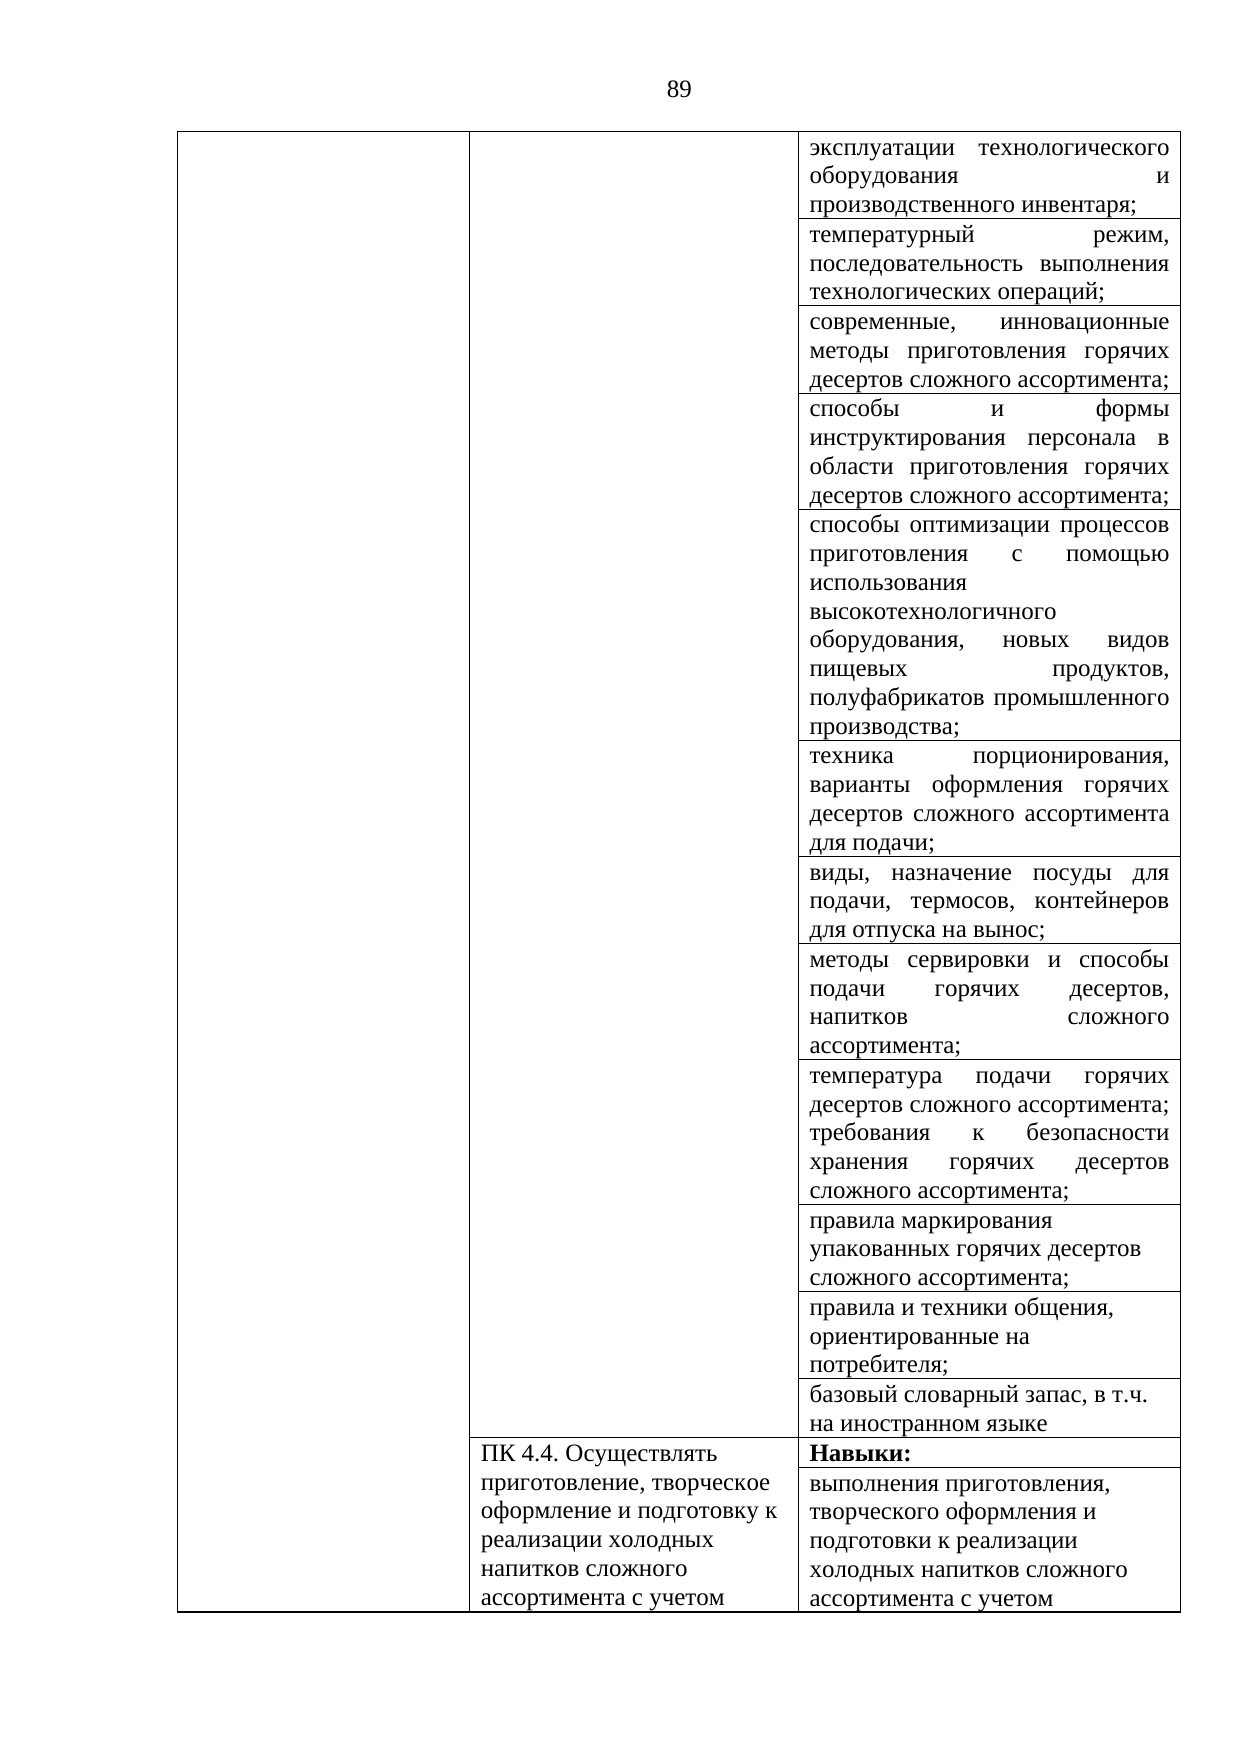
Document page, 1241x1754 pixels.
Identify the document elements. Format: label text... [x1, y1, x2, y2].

table_cell методы сервировки и способы подачи горячих десертов, напитков сложного ассортимента; [799, 944, 1180, 1059]
table_cell Навыки: [799, 1438, 1180, 1467]
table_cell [799, 132, 1180, 218]
table_cell способы оптимизации процессов приготовления с помощью использования высокотехнологичного оборудования, новых видов пищевых продуктов, полуфабрикатов промышленного производства; [799, 510, 1180, 739]
table_cell правила и техники общения, ориентированные на потребителя; [799, 1292, 1180, 1378]
table_cell температурный режим, последовательность выполнения технологических операций; [799, 219, 1180, 305]
table_cell температура подачи горячих десертов сложного ассортимента; требования к безопасности хранения горячих десертов сложного ассортимента; [799, 1060, 1180, 1204]
table_cell базовый словарный запас, в т.ч. на иностранном языке [799, 1379, 1180, 1437]
table_cell техника порционирования, варианты оформления горячих десертов сложного ассортимента для подачи; [799, 741, 1180, 856]
table_cell виды, назначение посуды для подачи, термосов, контейнеров для отпуска на вынос; [799, 857, 1180, 943]
table_cell современные, инновационные методы приготовления горячих десертов сложного ассортимента; [799, 306, 1180, 392]
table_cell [799, 1468, 1180, 1611]
table_cell ПК 4.4. Осуществлять приготовление, творческое оформление и подготовку к реализации холодных напитков сложного ассортимента с учетом потребностей различных категорий потребителей, видов и форм обслуживания [470, 1438, 798, 1611]
table_cell способы и формы инструктирования персонала в области приготовления горячих десертов сложного ассортимента; [799, 394, 1180, 508]
table_cell правила маркирования упакованных горячих десертов сложного ассортимента; [799, 1205, 1180, 1291]
